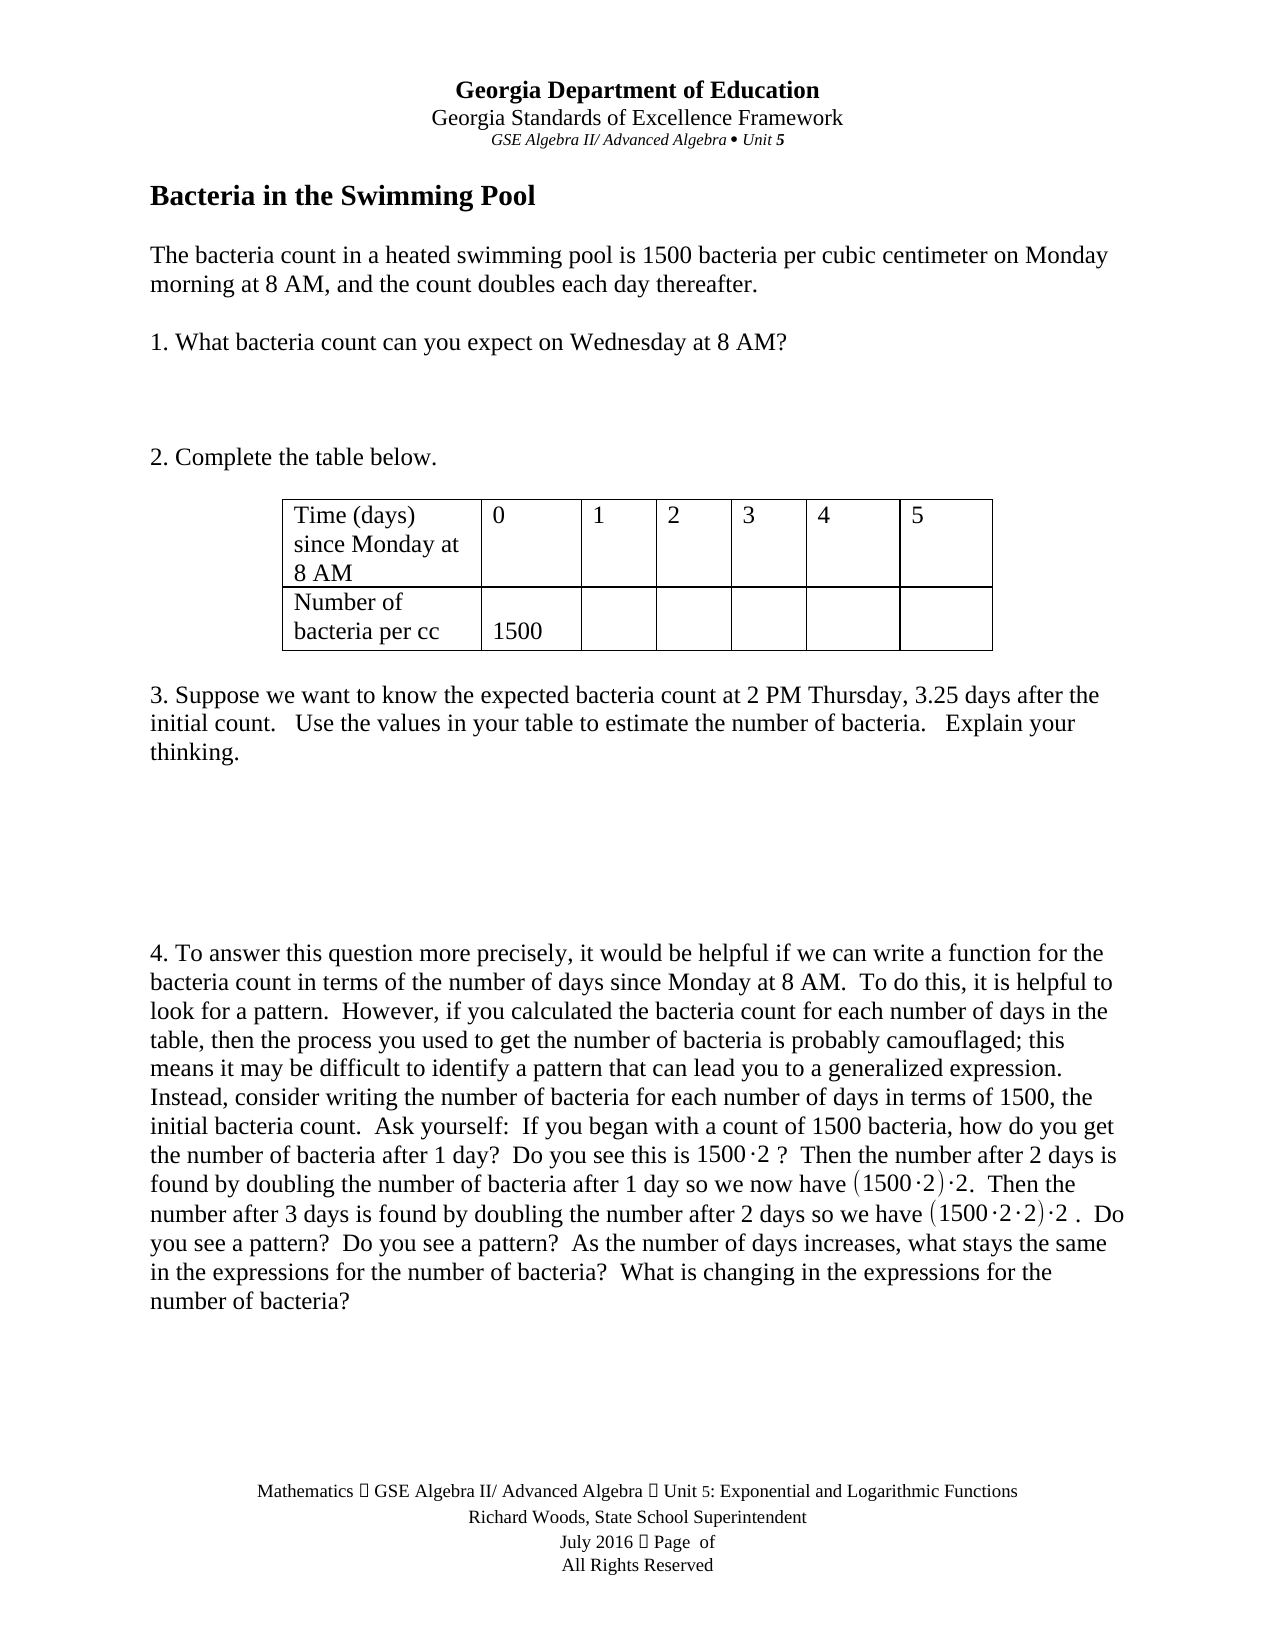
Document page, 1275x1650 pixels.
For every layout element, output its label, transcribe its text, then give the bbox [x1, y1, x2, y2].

table_header 3 [732, 500, 806, 586]
text The bacteria count in a heated swimming pool is 1500 bacteria per cubic centimeter on Monday morning at 8 AM, and the count doubles each day thereafter. [150, 240, 1125, 298]
table_cell Number of bacteria per cc [283, 588, 481, 650]
text 4. To answer this question more precisely, it would be helpful if we can write a function for the bacteria count in terms of the number of days since Monday at 8 AM. To do this, it is helpful to look for a pattern. However, if you calculated the bacteria count for each number of days in the table, then the process you used to get the number of bacteria is probably camouflaged; this means it may be difficult to identify a pattern that can lead you to a generalized expression. Instead, consider writing the number of bacteria for each number of days in terms of 1500, the initial bacteria count. Ask yourself: If you began with a count of 1500 bacteria, how do you get the number of bacteria after 1 day? Do you see this is ? Then the number after 2 days is found by doubling the number of bacteria after 1 day so we now have . Then the number after 3 days is found by doubling the number after 2 days so we have . Do you see a pattern? Do you see a pattern? As the number of days increases, what stays the same in the expressions for the number of bacteria? What is changing in the expressions for the number of bacteria? [150, 938, 1125, 1315]
table_cell [582, 588, 656, 650]
table_header 5 [901, 500, 992, 586]
table_header 0 [482, 500, 581, 586]
table_cell [657, 588, 731, 650]
table_header 1 [582, 500, 656, 586]
table_cell 1500 [482, 588, 581, 650]
table_header 4 [807, 500, 899, 586]
text 2. Complete the table below. [150, 442, 1125, 470]
text Bacteria in the Swimming Pool [150, 178, 1125, 212]
table_cell [732, 588, 806, 650]
table_header 2 [657, 500, 731, 586]
text 1. What bacteria count can you expect on Wednesday at 8 AM? [150, 327, 1125, 355]
text 3. Suppose we want to know the expected bacteria count at 2 PM Thursday, 3.25 days after the initial count. Use the values in your table to estimate the number of bacteria. Explain your thinking. [150, 680, 1125, 766]
table_cell [807, 588, 899, 650]
table_header Time (days) since Monday at 8 AM [283, 500, 481, 586]
table_cell [901, 588, 992, 650]
